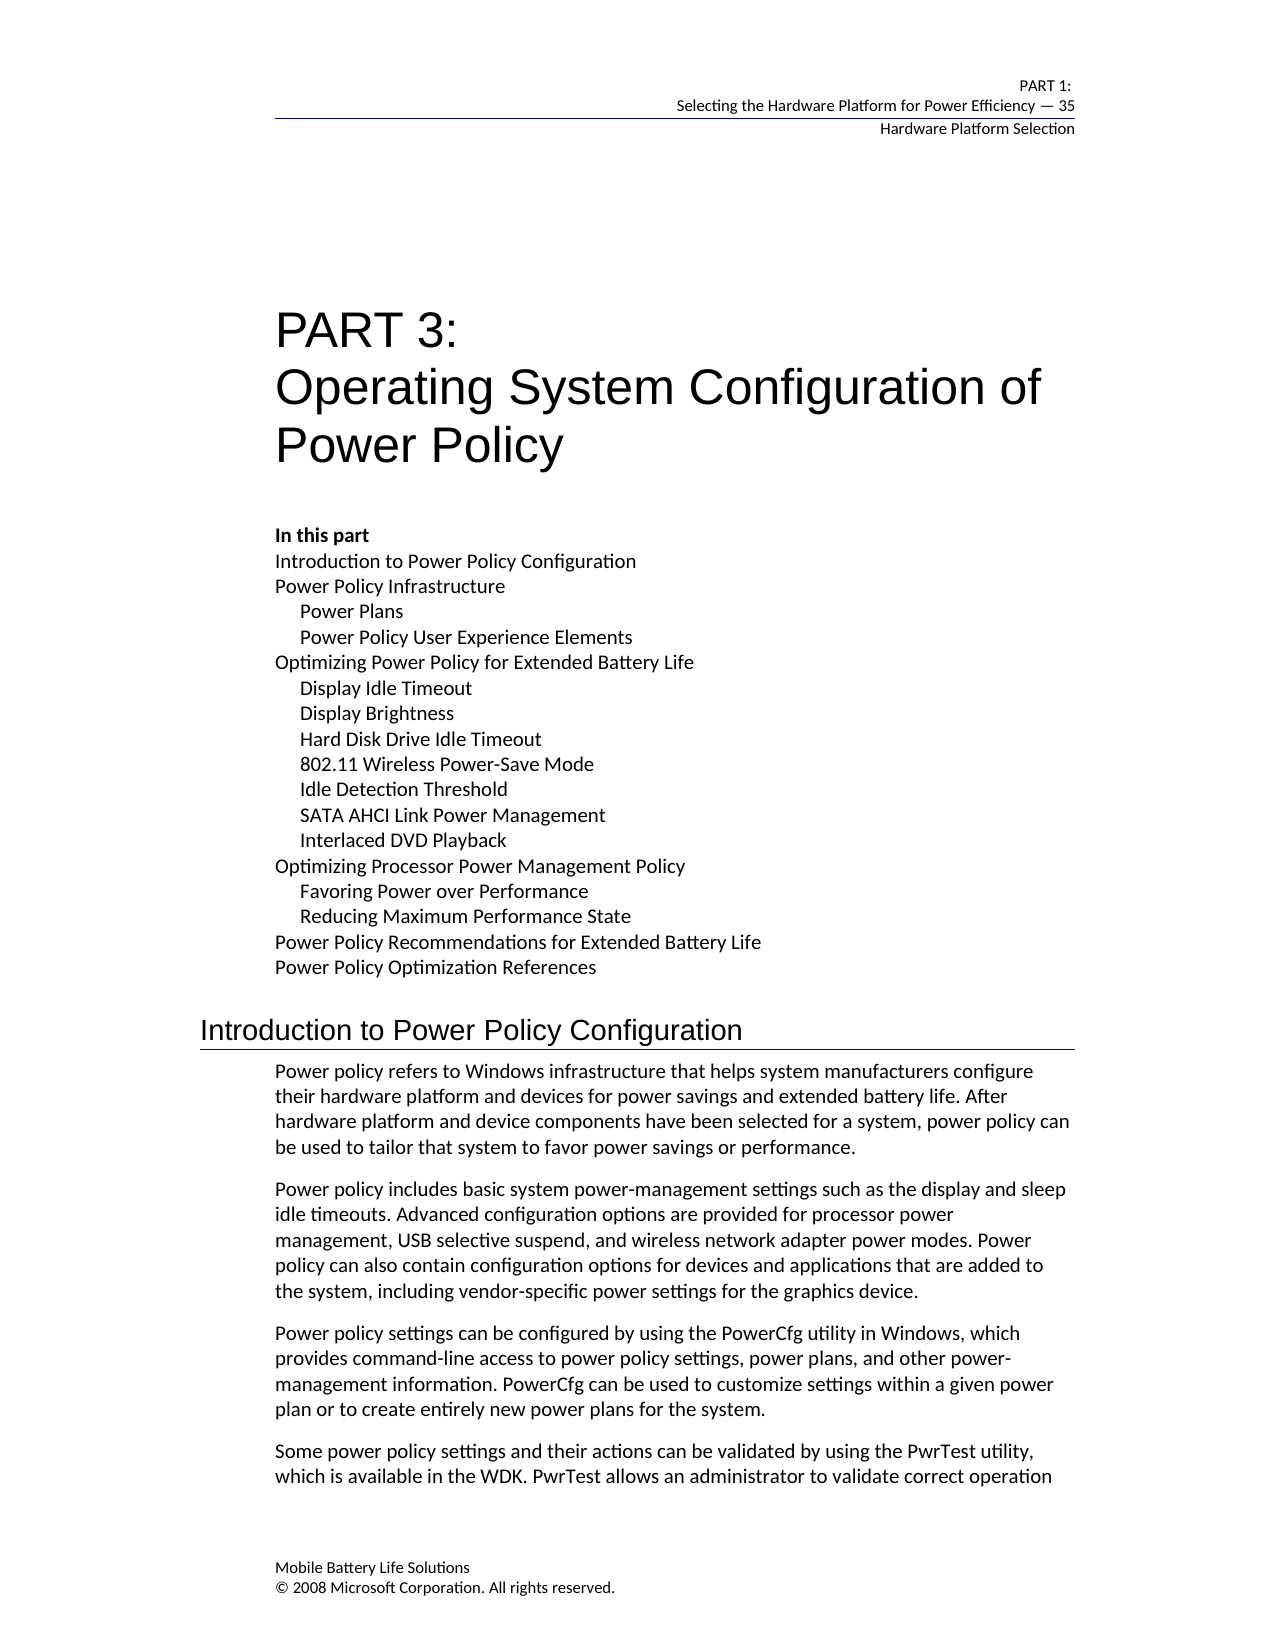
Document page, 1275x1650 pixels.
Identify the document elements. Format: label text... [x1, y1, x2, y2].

text Optimizing Power Policy for Extended Battery Life [275, 649, 1075, 675]
text Idle Detection Threshold [300, 777, 1075, 802]
text 802.11 Wireless Power-Save Mode [300, 751, 1075, 777]
text Hard Disk Drive Idle Timeout [300, 726, 1075, 751]
text Interlaced DVD Playback [300, 827, 1075, 853]
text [275, 1438, 1075, 1489]
text Favoring Power over Performance [300, 878, 1075, 904]
text Display Idle Timeout [300, 675, 1075, 700]
text SATA AHCI Link Power Management [300, 802, 1075, 827]
text Power policy settings can be configured by using the PowerCfg utility in Windows, which provides command-line access to power policy settings, power plans, and other power-management information. PowerCfg can be used to customize settings within a given power plan or to create entirely new power plans for the system. [275, 1320, 1075, 1422]
text In this part [275, 522, 1075, 548]
text Power Plans [300, 599, 1075, 624]
text Introduction to Power Policy Configuration [275, 548, 1075, 573]
text Power Policy Recommendations for Extended Battery Life [275, 929, 1075, 954]
text Reducing Maximum Performance State [300, 904, 1075, 929]
subtitle Introduction to Power Policy Configuration [200, 1013, 1075, 1049]
text Display Brightness [300, 700, 1075, 726]
text Power policy refers to Windows infrastructure that helps system manufacturers configure their hardware platform and devices for power savings and extended battery life. After hardware platform and device components have been selected for a system, power policy can be used to tailor that system to favor power savings or performance. [275, 1058, 1075, 1159]
text Power Policy Infrastructure [275, 573, 1075, 599]
title PART 3: Operating System Configuration of Power Policy [275, 300, 1075, 472]
text Optimizing Processor Power Management Policy [275, 853, 1075, 878]
text Power Policy User Experience Elements [300, 624, 1075, 649]
text Power Policy Optimization References [275, 954, 1075, 980]
text Power policy includes basic system power-management settings such as the display and sleep idle timeouts. Advanced configuration options are provided for processor power management, USB selective suspend, and wireless network adapter power modes. Power policy can also contain configuration options for devices and applications that are added to the system, including vendor-specific power settings for the graphics device. [275, 1176, 1075, 1303]
